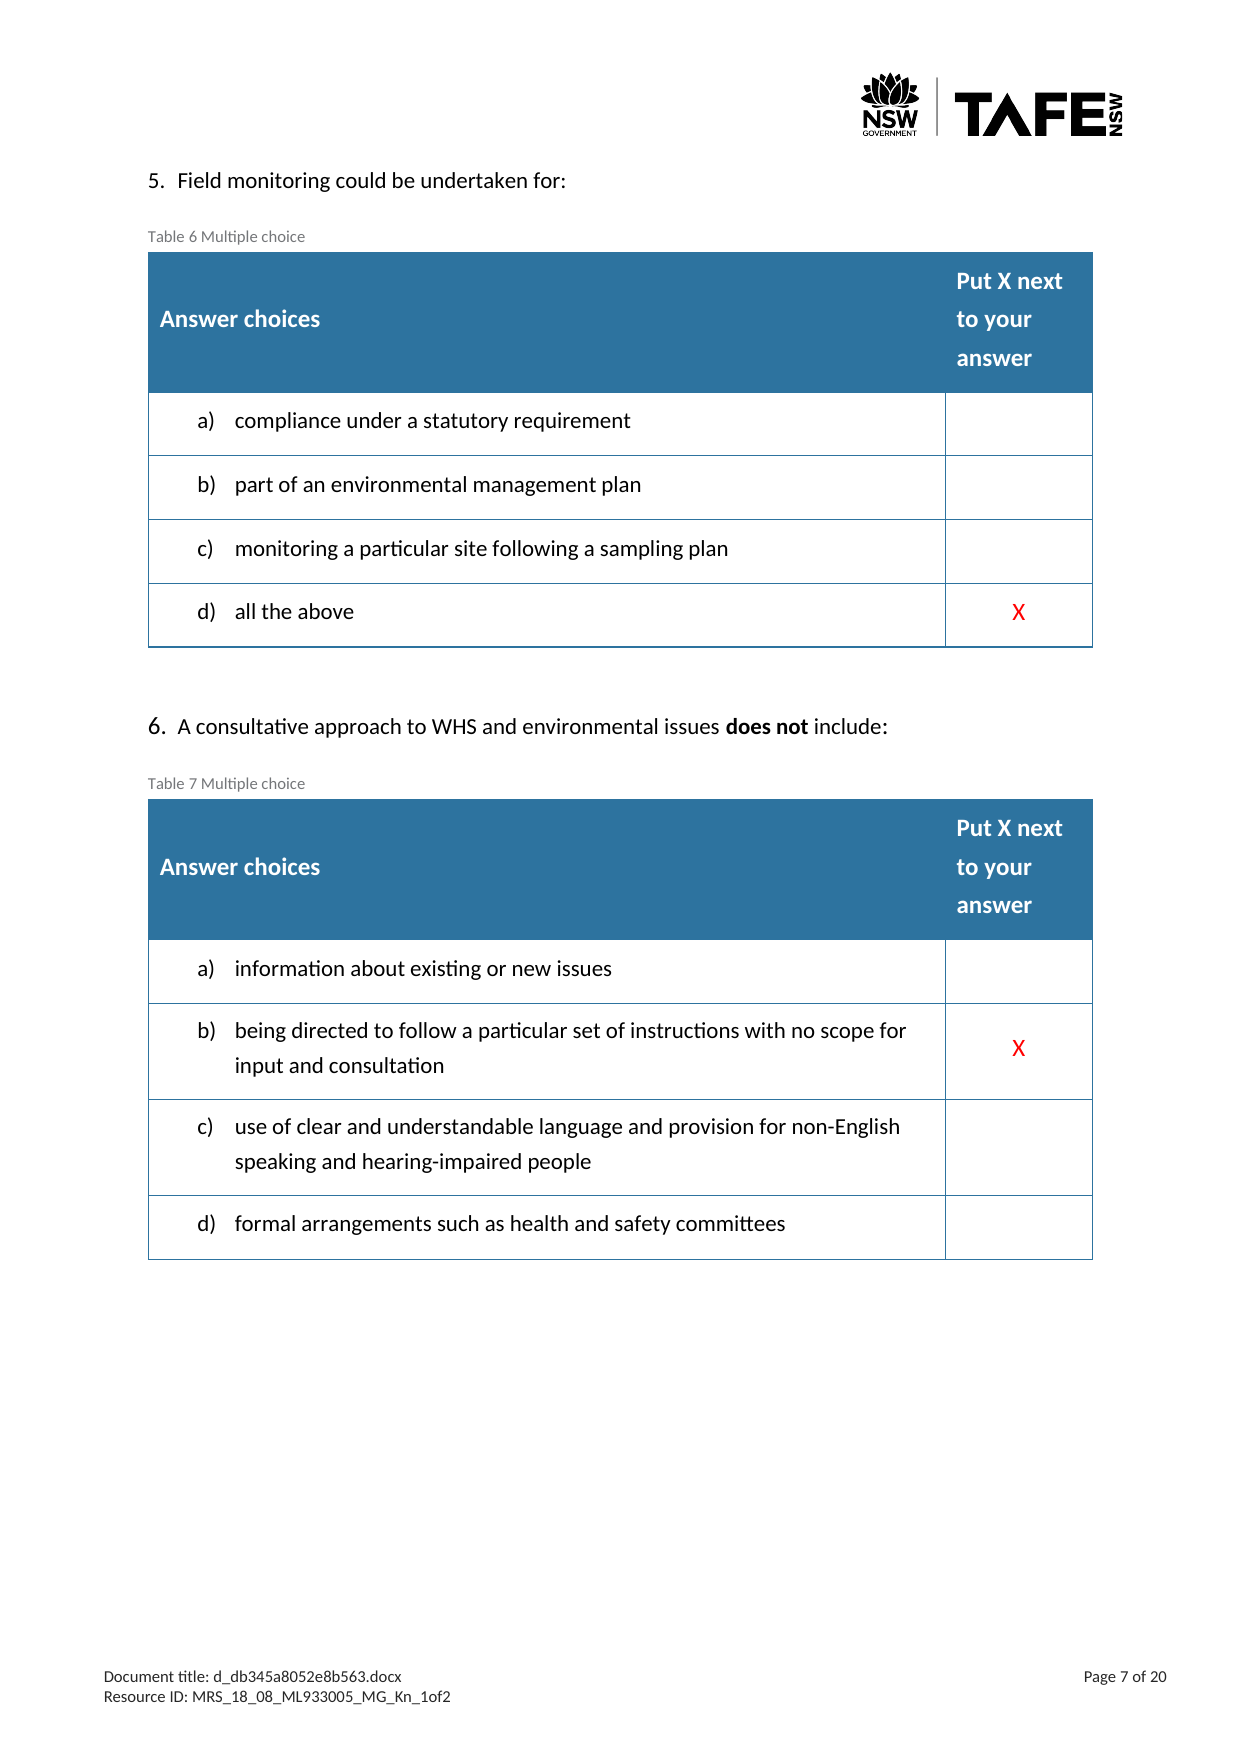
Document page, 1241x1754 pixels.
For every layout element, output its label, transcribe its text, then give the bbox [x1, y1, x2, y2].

list Field monitoring could be undertaken for: [148, 167, 1092, 194]
table_cell all the above [149, 584, 945, 646]
table_cell [946, 456, 1092, 519]
table_cell [946, 1100, 1092, 1195]
list A consultative approach to WHS and environmental issues does not include: [148, 711, 1092, 741]
table_cell [946, 393, 1092, 455]
picture [861, 71, 1123, 137]
table_cell X [946, 1004, 1092, 1099]
table_header Put X next to your answer [946, 800, 1092, 939]
table_cell part of an environmental management plan [149, 456, 945, 519]
table_cell information about existing or new issues [149, 940, 945, 1002]
table_cell compliance under a statutory requirement [149, 393, 945, 455]
table_cell being directed to follow a particular set of instructions with no scope for input and consultation [149, 1004, 945, 1099]
table_cell formal arrangements such as health and safety committees [149, 1196, 945, 1258]
table_header Put X next to your answer [946, 253, 1092, 392]
table_cell X [946, 584, 1092, 646]
table_cell [946, 1196, 1092, 1258]
table_cell monitoring a particular site following a sampling plan [149, 520, 945, 583]
table_header Answer choices [149, 253, 945, 392]
table_cell use of clear and understandable language and provision for non-English speaking and hearing-impaired people [149, 1100, 945, 1195]
table_cell [946, 520, 1092, 583]
text Table 6 Multiple choice [148, 227, 1092, 247]
text Table 7 Multiple choice [148, 774, 1092, 794]
table_header Answer choices [149, 800, 945, 939]
table_cell [946, 940, 1092, 1002]
